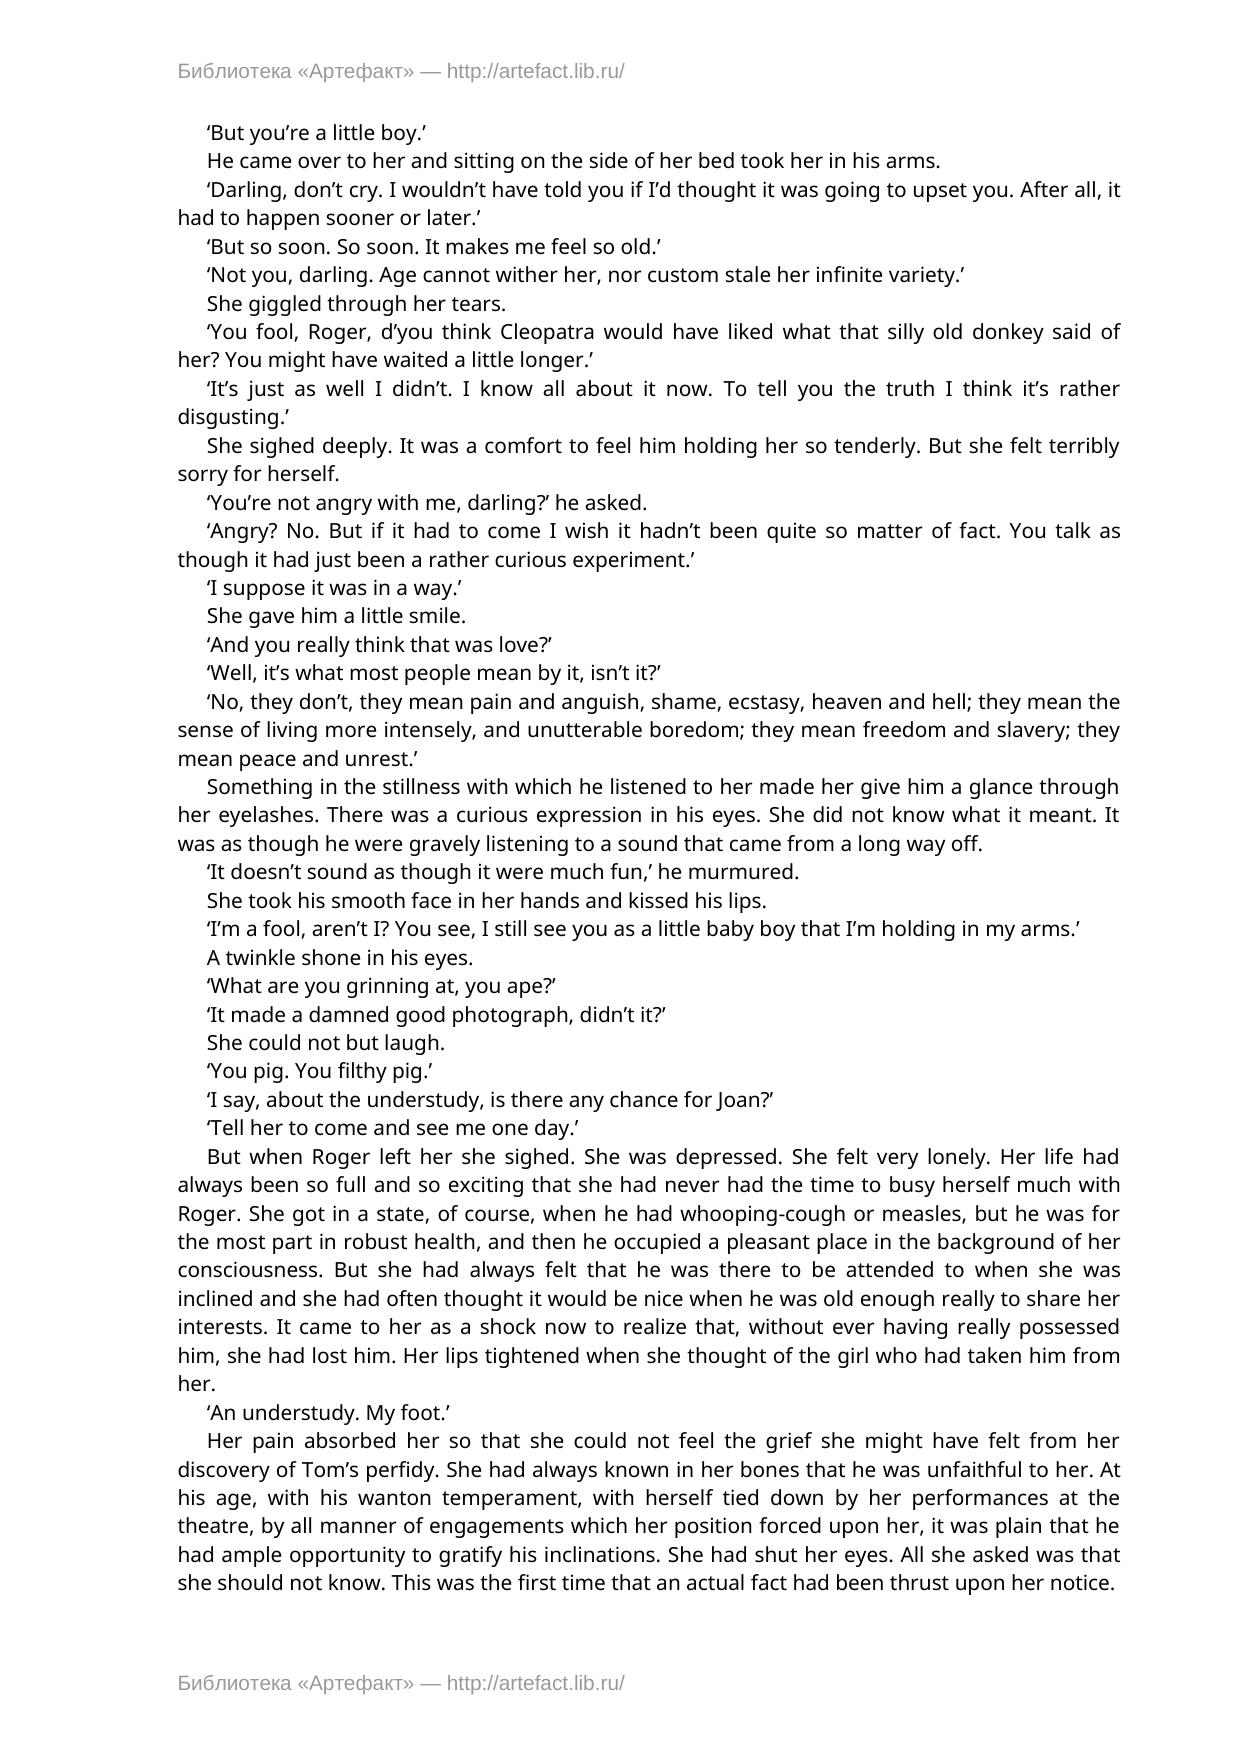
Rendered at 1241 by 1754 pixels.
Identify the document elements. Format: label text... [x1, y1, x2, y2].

text Something in the stillness with which he listened to her made her give him a glance through her eyelashes. There was a curious expression in his eyes. She did not know what it meant. It was as though he were gravely listening to a sound that came from a long way off. [177, 772, 1122, 857]
text ‘I suppose it was in a way.’ [177, 573, 1122, 602]
text ‘No, they don’t, they mean pain and anguish, shame, ecstasy, heaven and hell; they mean the sense of living more intensely, and unutterable boredom; they mean freedom and slavery; they mean peace and unrest.’ [177, 687, 1122, 772]
text ‘I’m a fool, aren’t I? You see, I still see you as a little baby boy that I’m holding in my arms.’ [177, 914, 1122, 943]
text ‘Angry? No. But if it had to come I wish it hadn’t been quite so matter of fact. You talk as though it had just been a rather curious experiment.’ [177, 516, 1122, 573]
text She took his smooth face in her hands and kissed his lips. [177, 886, 1122, 914]
text ‘Not you, darling. Age cannot wither her, nor custom stale her infinite variety.’ [177, 260, 1122, 289]
text She could not but laugh. [177, 1028, 1122, 1057]
text ‘You pig. You filthy pig.’ [177, 1057, 1122, 1085]
text ‘I say, about the understudy, is there any chance for Joan?’ [177, 1085, 1122, 1113]
text ‘Tell her to come and see me one day.’ [177, 1113, 1122, 1142]
text ‘An understudy. My foot.’ [177, 1398, 1122, 1426]
text ‘But you’re a little boy.’ [177, 118, 1122, 147]
text A twinkle shone in his eyes. [177, 943, 1122, 971]
text ‘Darling, don’t cry. I wouldn’t have told you if I’d thought it was going to upset you. After all, it had to happen sooner or later.’ [177, 175, 1122, 232]
text She sighed deeply. It was a comfort to feel him holding her so tenderly. But she felt terribly sorry for herself. [177, 431, 1122, 488]
text ‘It doesn’t sound as though it were much fun,’ he murmured. [177, 857, 1122, 886]
text ‘And you really think that was love?’ [177, 630, 1122, 658]
text She giggled through her tears. [177, 289, 1122, 317]
text ‘What are you grinning at, you ape?’ [177, 971, 1122, 1000]
text ‘It made a damned good photograph, didn’t it?’ [177, 1000, 1122, 1028]
text ‘You fool, Roger, d’you think Cleopatra would have liked what that silly old donkey said of her? You might have waited a little longer.’ [177, 317, 1122, 374]
text ‘But so soon. So soon. It makes me feel so old.’ [177, 232, 1122, 260]
text But when Roger left her she sighed. She was depressed. She felt very lonely. Her life had always been so full and so exciting that she had never had the time to busy herself much with Roger. She got in a state, of course, when he had whooping-cough or measles, but he was for the most part in robust health, and then he occupied a pleasant place in the background of her consciousness. But she had always felt that he was there to be attended to when she was inclined and she had often thought it would be nice when he was old enough really to share her interests. It came to her as a shock now to realize that, without ever having really possessed him, she had lost him. Her lips tightened when she thought of the girl who had taken him from her. [177, 1142, 1122, 1398]
text ‘Well, it’s what most people mean by it, isn’t it?’ [177, 658, 1122, 687]
text He came over to her and sitting on the side of her bed took her in his arms. [177, 147, 1122, 175]
text Her pain absorbed her so that she could not feel the grief she might have felt from her discovery of Tom’s perfidy. She had always known in her bones that he was unfaithful to her. At his age, with his wanton temperament, with herself tied down by her performances at the theatre, by all manner of engagements which her position forced upon her, it was plain that he had ample opportunity to gratify his inclinations. She had shut her eyes. All she asked was that she should not know. This was the first time that an actual fact had been thrust upon her notice. [177, 1426, 1122, 1597]
text ‘It’s just as well I didn’t. I know all about it now. To tell you the truth I think it’s rather disgusting.’ [177, 374, 1122, 431]
text ‘You’re not angry with me, darling?’ he asked. [177, 488, 1122, 516]
text She gave him a little smile. [177, 602, 1122, 630]
